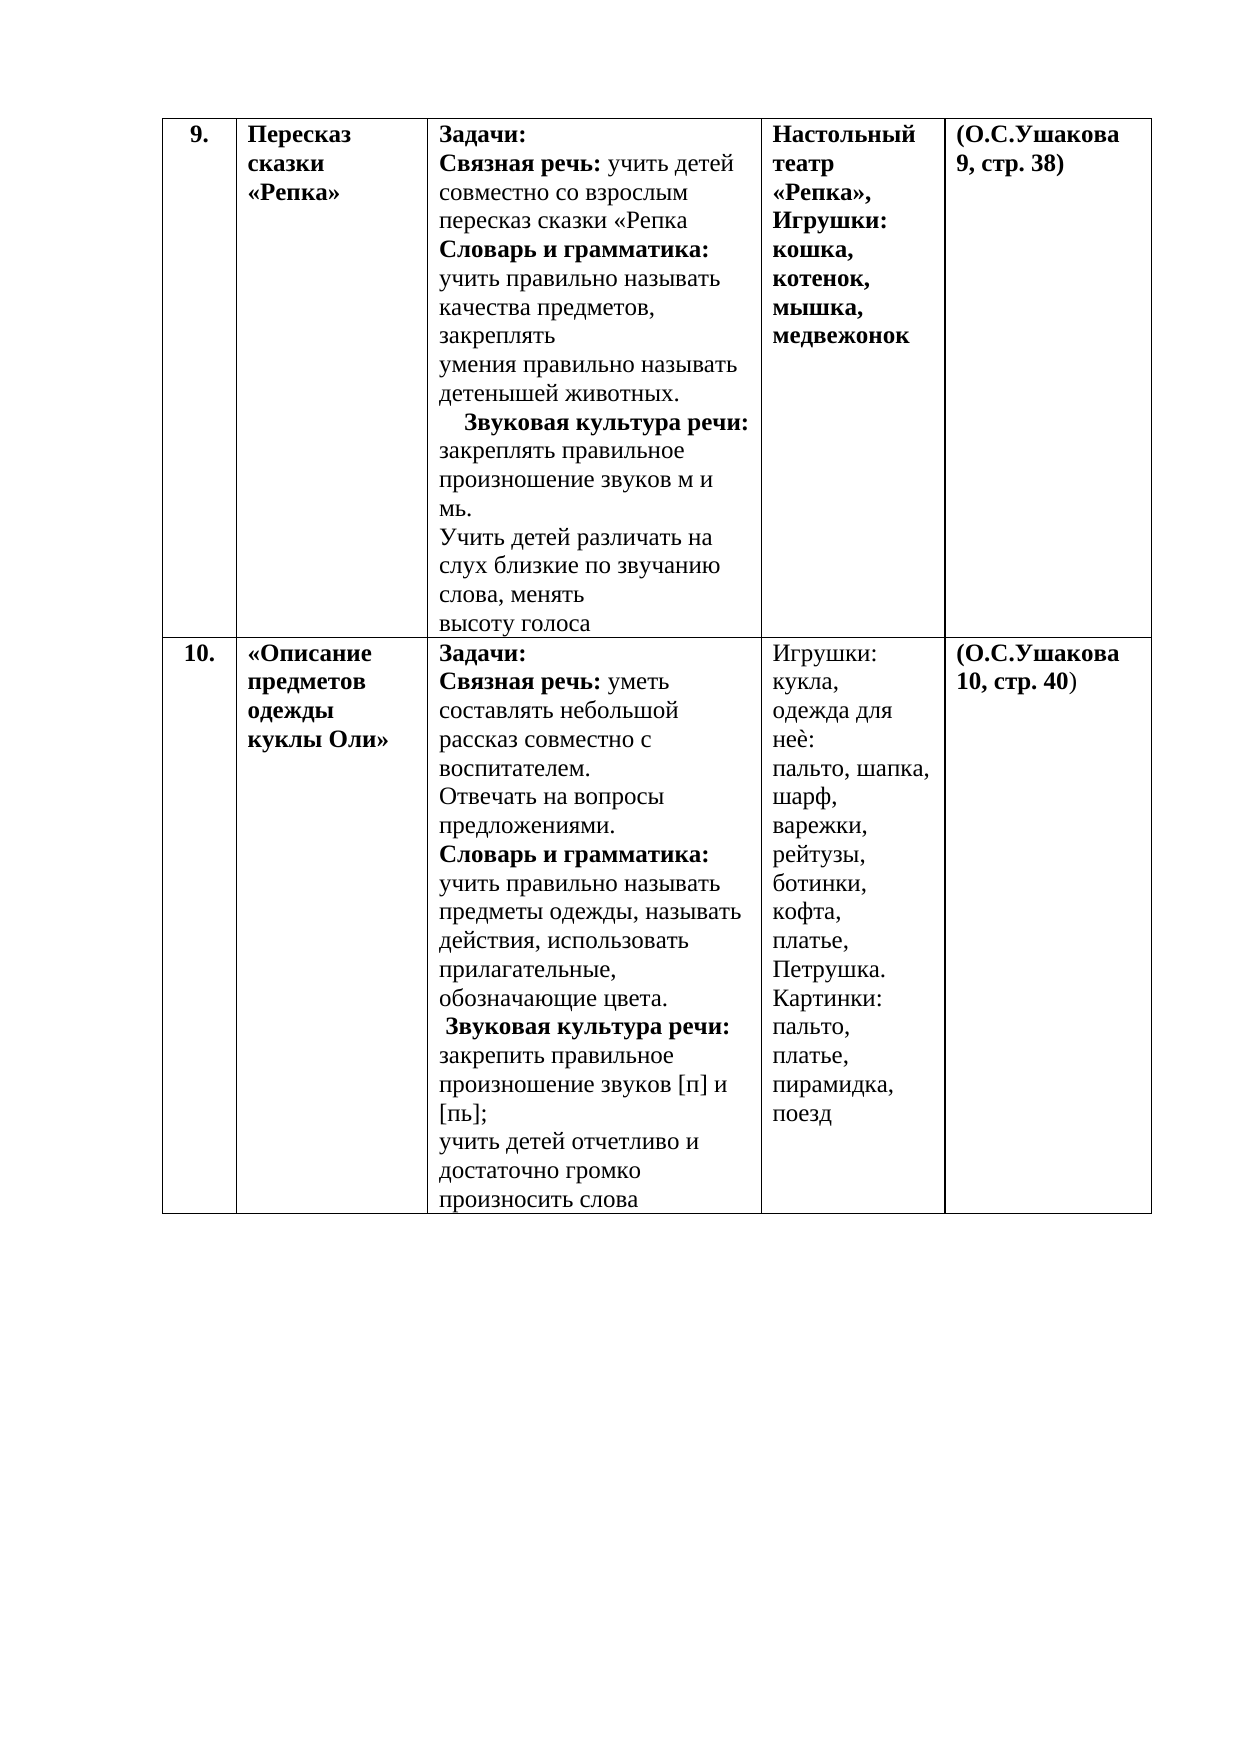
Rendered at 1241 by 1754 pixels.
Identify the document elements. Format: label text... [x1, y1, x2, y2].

table_cell (О.С.Ушакова 9, стр. 38) [946, 119, 1151, 637]
table_cell Задачи: Связная речь: уметь составлять небольшой рассказ совместно с воспитателем. Отвечать на вопросы предложениями. Словарь и грамматика: учить правильно называть предметы одежды, называть действия, использовать прилагательные, обозначающие цвета. Звуковая культура речи: закрепить правильное произношение звуков [п] и [пь]; учить детей отчетливо и достаточно громко произносить слова [428, 638, 761, 1213]
table_cell Пересказ сказки «Репка» [237, 119, 427, 637]
table_cell Задачи: Связная речь: учить детей совместно со взрослым пересказ сказки «Репка Словарь и грамматика: учить правильно называть качества предметов, закреплять умения правильно называть детенышей животных. Звуковая культура речи: закреплять правильное произношение звуков м и мь. Учить детей различать на слух близкие по звучанию слова, менять высоту голоса [428, 119, 761, 637]
table_cell Настольный театр «Репка», Игрушки: кошка, котенок, мышка, медвежонок [762, 119, 944, 637]
table_cell 9. [163, 119, 236, 637]
table_cell «Описание предметов одежды куклы Оли» [237, 638, 427, 1213]
table_cell 10. [163, 638, 236, 1213]
table_cell (О.С.Ушакова 10, стр. 40) [946, 638, 1151, 1213]
table_cell Игрушки: кукла, одежда для неѐ: пальто, шапка, шарф, варежки, рейтузы, ботинки, кофта, платье, Петрушка. Картинки: пальто, платье, пирамидка, поезд [762, 638, 944, 1213]
